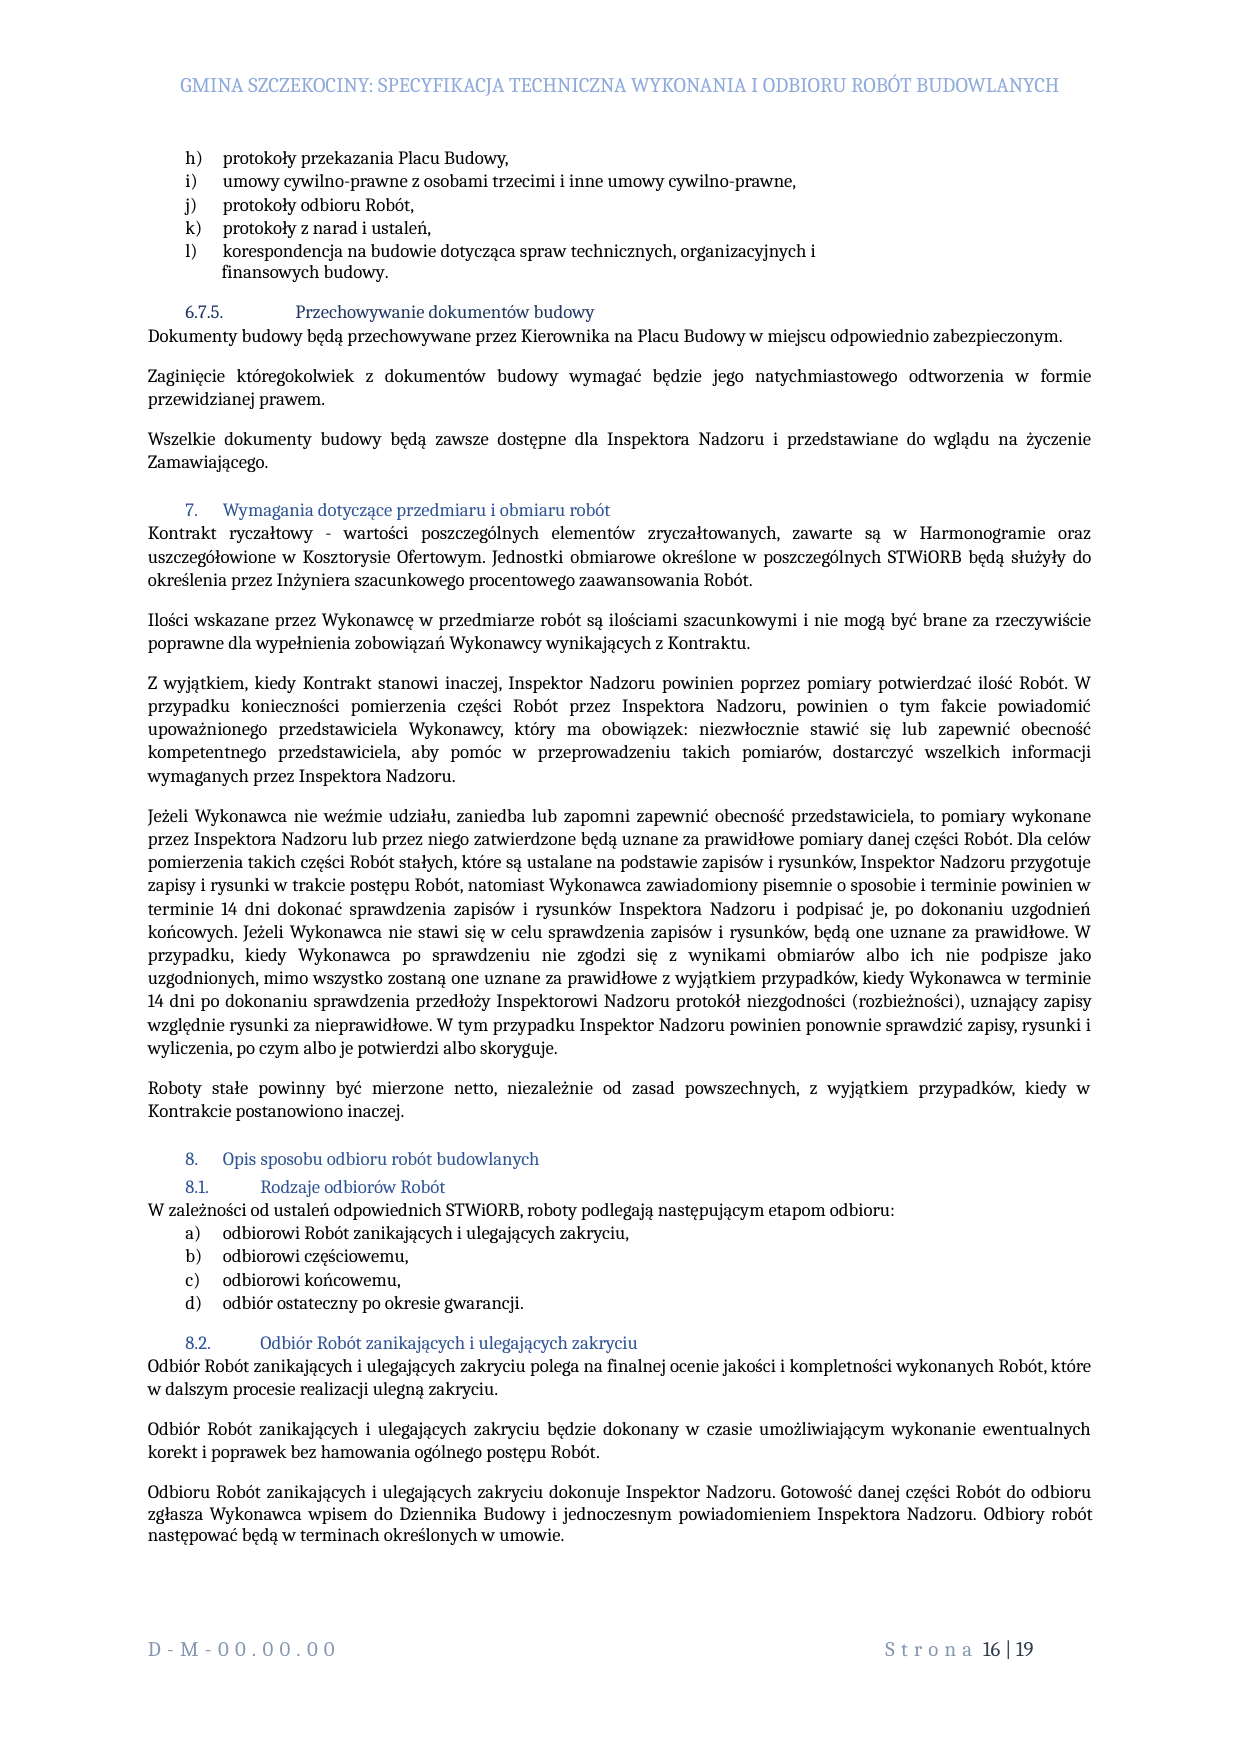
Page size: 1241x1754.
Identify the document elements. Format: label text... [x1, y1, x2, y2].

text finansowych budowy. [148, 262, 1093, 284]
list protokoły odbioru Robót, [185, 194, 1093, 216]
subtitle Wymagania dotyczące przedmiaru i obmiaru robót [185, 500, 1093, 521]
text Odbiór Robót zanikających i ulegających zakryciu polega na finalnej ocenie jakości i kompletności wykonanych Robót, które w dalszym procesie realizacji ulegną zakryciu. [148, 1356, 1093, 1400]
text Odbiór Robót zanikających i ulegających zakryciu będzie dokonany w czasie umożliwiającym wykonanie ewentualnych korekt i poprawek bez hamowania ogólnego postępu Robót. [148, 1419, 1093, 1463]
text Ilości wskazane przez Wykonawcę w przedmiarze robót są ilościami szacunkowymi i nie mogą być brane za rzeczywiście poprawne dla wypełnienia zobowiązań Wykonawcy wynikających z Kontraktu. [148, 609, 1093, 654]
text Z wyjątkiem, kiedy Kontrakt stanowi inaczej, Inspektor Nadzoru powinien poprzez pomiary potwierdzać ilość Robót. W przypadku konieczności pomierzenia części Robót przez Inspektora Nadzoru, powinien o tym fakcie powiadomić upoważnionego przedstawiciela Wykonawcy, który ma obowiązek: niezwłocznie stawić się lub zapewnić obecność kompetentnego przedstawiciela, aby pomóc w przeprowadzeniu takich pomiarów, dostarczyć wszelkich informacji wymaganych przez Inspektora Nadzoru. [148, 672, 1093, 787]
text Roboty stałe powinny być mierzone netto, niezależnie od zasad powszechnych, z wyjątkiem przypadków, kiedy w Kontrakcie postanowiono inaczej. [148, 1077, 1093, 1122]
text Jeżeli Wykonawca nie weźmie udziału, zaniedba lub zapomni zapewnić obecność przedstawiciela, to pomiary wykonane przez Inspektora Nadzoru lub przez niego zatwierdzone będą uznane za prawidłowe pomiary danej części Robót. Dla celów pomierzenia takich części Robót stałych, które są ustalane na podstawie zapisów i rysunków, Inspektor Nadzoru przygotuje zapisy i rysunki w trakcie postępu Robót, natomiast Wykonawca zawiadomiony pisemnie o sposobie i terminie powinien w terminie 14 dni dokonać sprawdzenia zapisów i rysunków Inspektora Nadzoru i podpisać je, po dokonaniu uzgodnień końcowych. Jeżeli Wykonawca nie stawi się w celu sprawdzenia zapisów i rysunków, będą one uznane za prawidłowe. W przypadku, kiedy Wykonawca po sprawdzeniu nie zgodzi się z wynikami obmiarów albo ich nie podpisze jako uzgodnionych, mimo wszystko zostaną one uznane za prawidłowe z wyjątkiem przypadków, kiedy Wykonawca w terminie 14 dni po dokonaniu sprawdzenia przedłoży Inspektorowi Nadzoru protokół niezgodności (rozbieżności), uznający zapisy względnie rysunki za nieprawidłowe. W tym przypadku Inspektor Nadzoru powinien ponownie sprawdzić zapisy, rysunki i wyliczenia, po czym albo je potwierdzi albo skoryguje. [148, 805, 1093, 1059]
text Wszelkie dokumenty budowy będą zawsze dostępne dla Inspektora Nadzoru i przedstawiane do wglądu na życzenie Zamawiającego. [148, 428, 1093, 473]
text Kontrakt ryczałtowy - wartości poszczególnych elementów zryczałtowanych, zawarte są w Harmonogramie oraz uszczegółowione w Kosztorysie Ofertowym. Jednostki obmiarowe określone w poszczególnych STWiORB będą służyły do określenia przez Inżyniera szacunkowego procentowego zaawansowania Robót. [148, 523, 1093, 591]
list odbiorowi Robót zanikających i ulegających zakryciu, [185, 1223, 1093, 1244]
list protokoły przekazania Placu Budowy, [185, 148, 1093, 169]
list protokoły z narad i ustaleń, [185, 217, 1093, 239]
subtitle 6.7.5. Przechowywanie dokumentów budowy [185, 302, 1093, 323]
subtitle Opis sposobu odbioru robót budowlanych [185, 1149, 1093, 1170]
list odbiór ostateczny po okresie gwarancji. [185, 1292, 1093, 1314]
list odbiorowi końcowemu, [185, 1269, 1093, 1291]
text Odbioru Robót zanikających i ulegających zakryciu dokonuje Inspektor Nadzoru. Gotowość danej części Robót do odbioru zgłasza Wykonawca wpisem do Dziennika Budowy i jednoczesnym powiadomieniem Inspektora Nadzoru. Odbiory robót następować będą w terminach określonych w umowie. [148, 1482, 1093, 1546]
list korespondencja na budowie dotycząca spraw technicznych, organizacyjnych i [185, 241, 1093, 262]
text Zaginięcie któregokolwiek z dokumentów budowy wymagać będzie jego natychmiastowego odtworzenia w formie przewidzianej prawem. [148, 365, 1093, 410]
subtitle Rodzaje odbiorów Robót [185, 1176, 1093, 1198]
text W zależności od ustaleń odpowiednich STWiORB, roboty podlegają następującym etapom odbioru: [148, 1199, 1093, 1221]
list umowy cywilno-prawne z osobami trzecimi i inne umowy cywilno-prawne, [185, 171, 1093, 192]
text Dokumenty budowy będą przechowywane przez Kierownika na Placu Budowy w miejscu odpowiednio zabezpieczonym. [148, 325, 1093, 347]
list odbiorowi częściowemu, [185, 1246, 1093, 1267]
subtitle Odbiór Robót zanikających i ulegających zakryciu [185, 1332, 1093, 1354]
